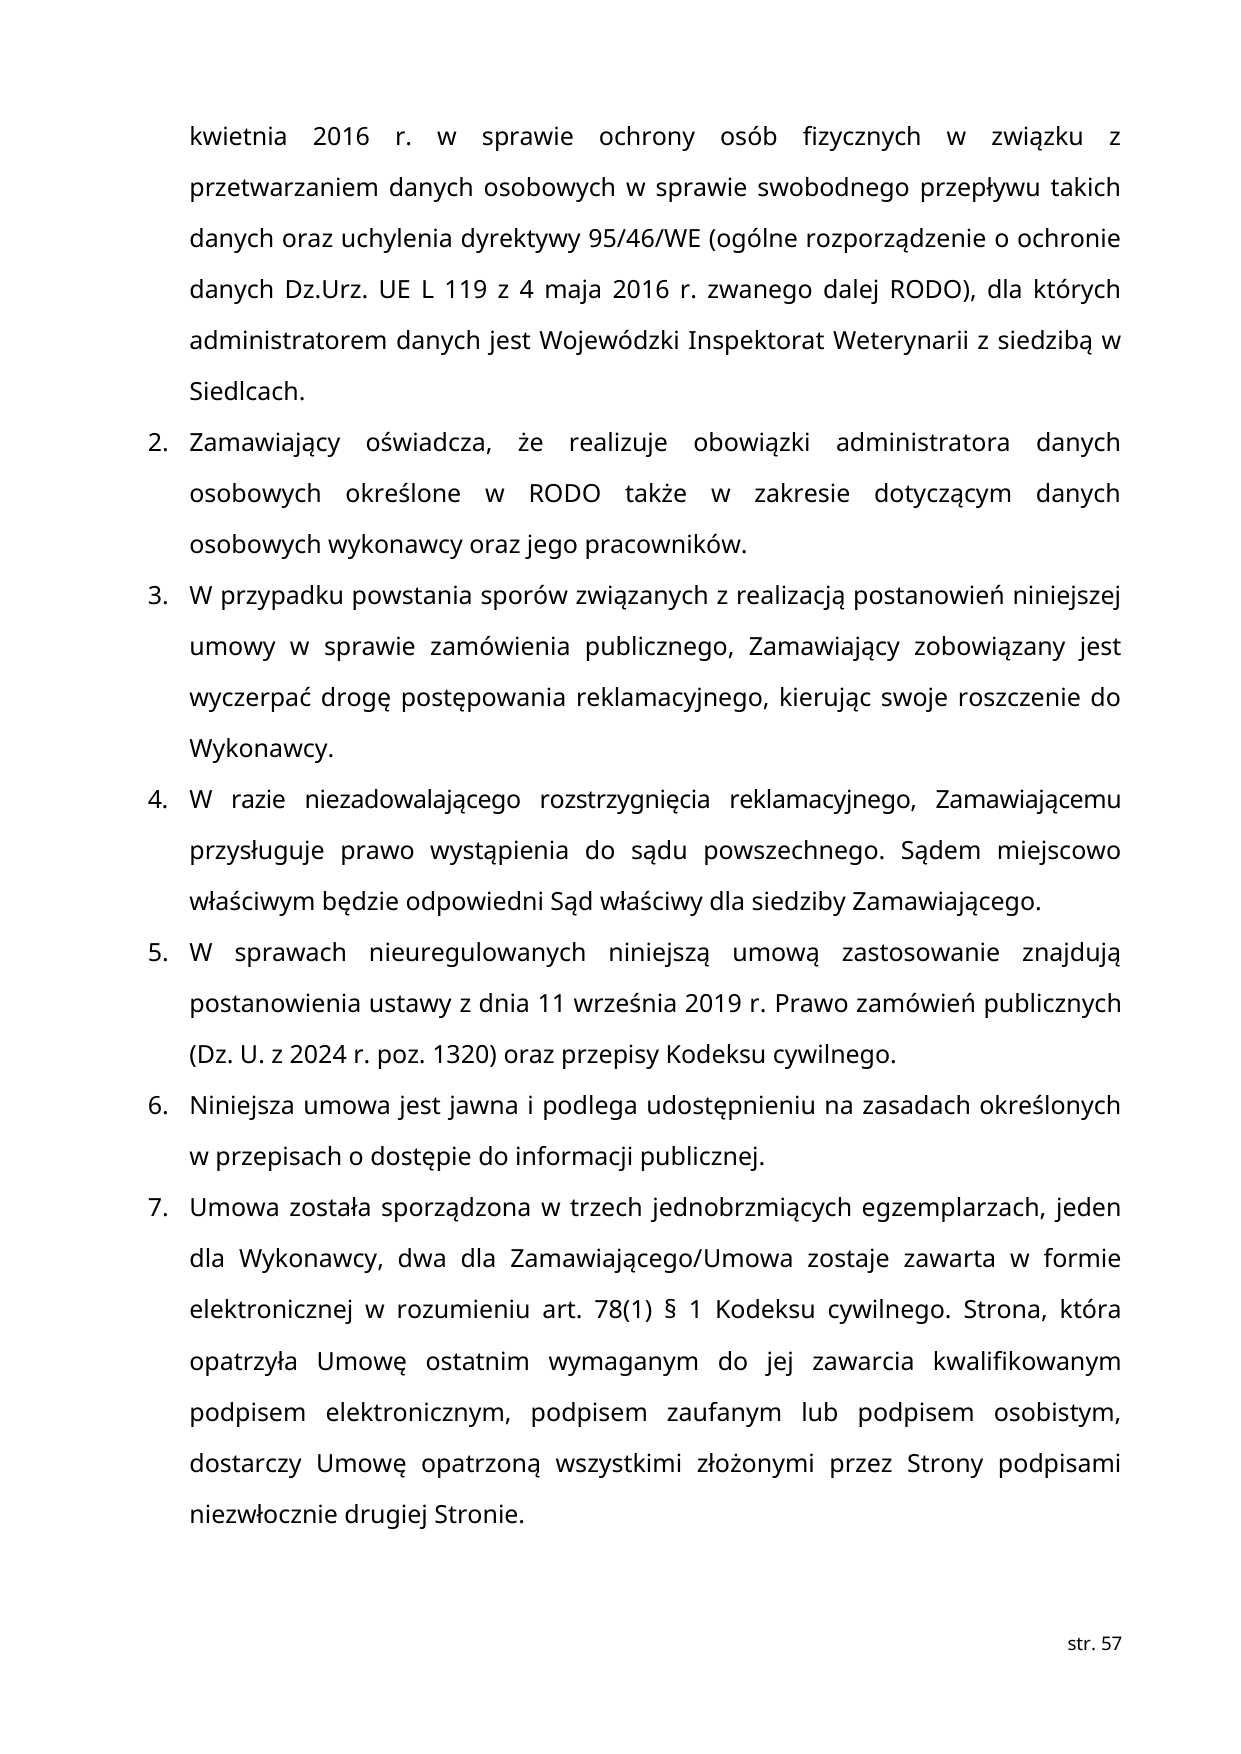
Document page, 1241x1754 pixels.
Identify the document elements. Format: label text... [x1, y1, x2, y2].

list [148, 118, 1122, 407]
list W przypadku powstania sporów związanych z realizacją postanowień niniejszej umowy w sprawie zamówienia publicznego, Zamawiający zobowiązany jest wyczerpać drogę postępowania reklamacyjnego, kierując swoje roszczenie do Wykonawcy. [148, 577, 1122, 765]
list W sprawach nieuregulowanych niniejszą umową zastosowanie znajdują postanowienia ustawy z dnia 11 września 2019 r. Prawo zamówień publicznych (Dz. U. z 2024 r. poz. 1320) oraz przepisy Kodeksu cywilnego. [148, 935, 1122, 1071]
list Niniejsza umowa jest jawna i podlega udostępnieniu na zasadach określonych w przepisach o dostępie do informacji publicznej. [148, 1088, 1122, 1173]
list Zamawiający oświadcza, że realizuje obowiązki administratora danych osobowych określone w RODO także w zakresie dotyczącym danych osobowych wykonawcy oraz jego pracowników. [148, 424, 1122, 561]
list W razie niezadowalającego rozstrzygnięcia reklamacyjnego, Zamawiającemu przysługuje prawo wystąpienia do sądu powszechnego. Sądem miejscowo właściwym będzie odpowiedni Sąd właściwy dla siedziby Zamawiającego. [148, 782, 1122, 918]
list Umowa została sporządzona w trzech jednobrzmiących egzemplarzach, jeden dla Wykonawcy, dwa dla Zamawiającego/Umowa zostaje zawarta w formie elektronicznej w rozumieniu art. 78(1) § 1 Kodeksu cywilnego. Strona, która opatrzyła Umowę ostatnim wymaganym do jej zawarcia kwalifikowanym podpisem elektronicznym, podpisem zaufanym lub podpisem osobistym, dostarczy Umowę opatrzoną wszystkimi złożonymi przez Strony podpisami niezwłocznie drugiej Stronie. [148, 1190, 1122, 1530]
